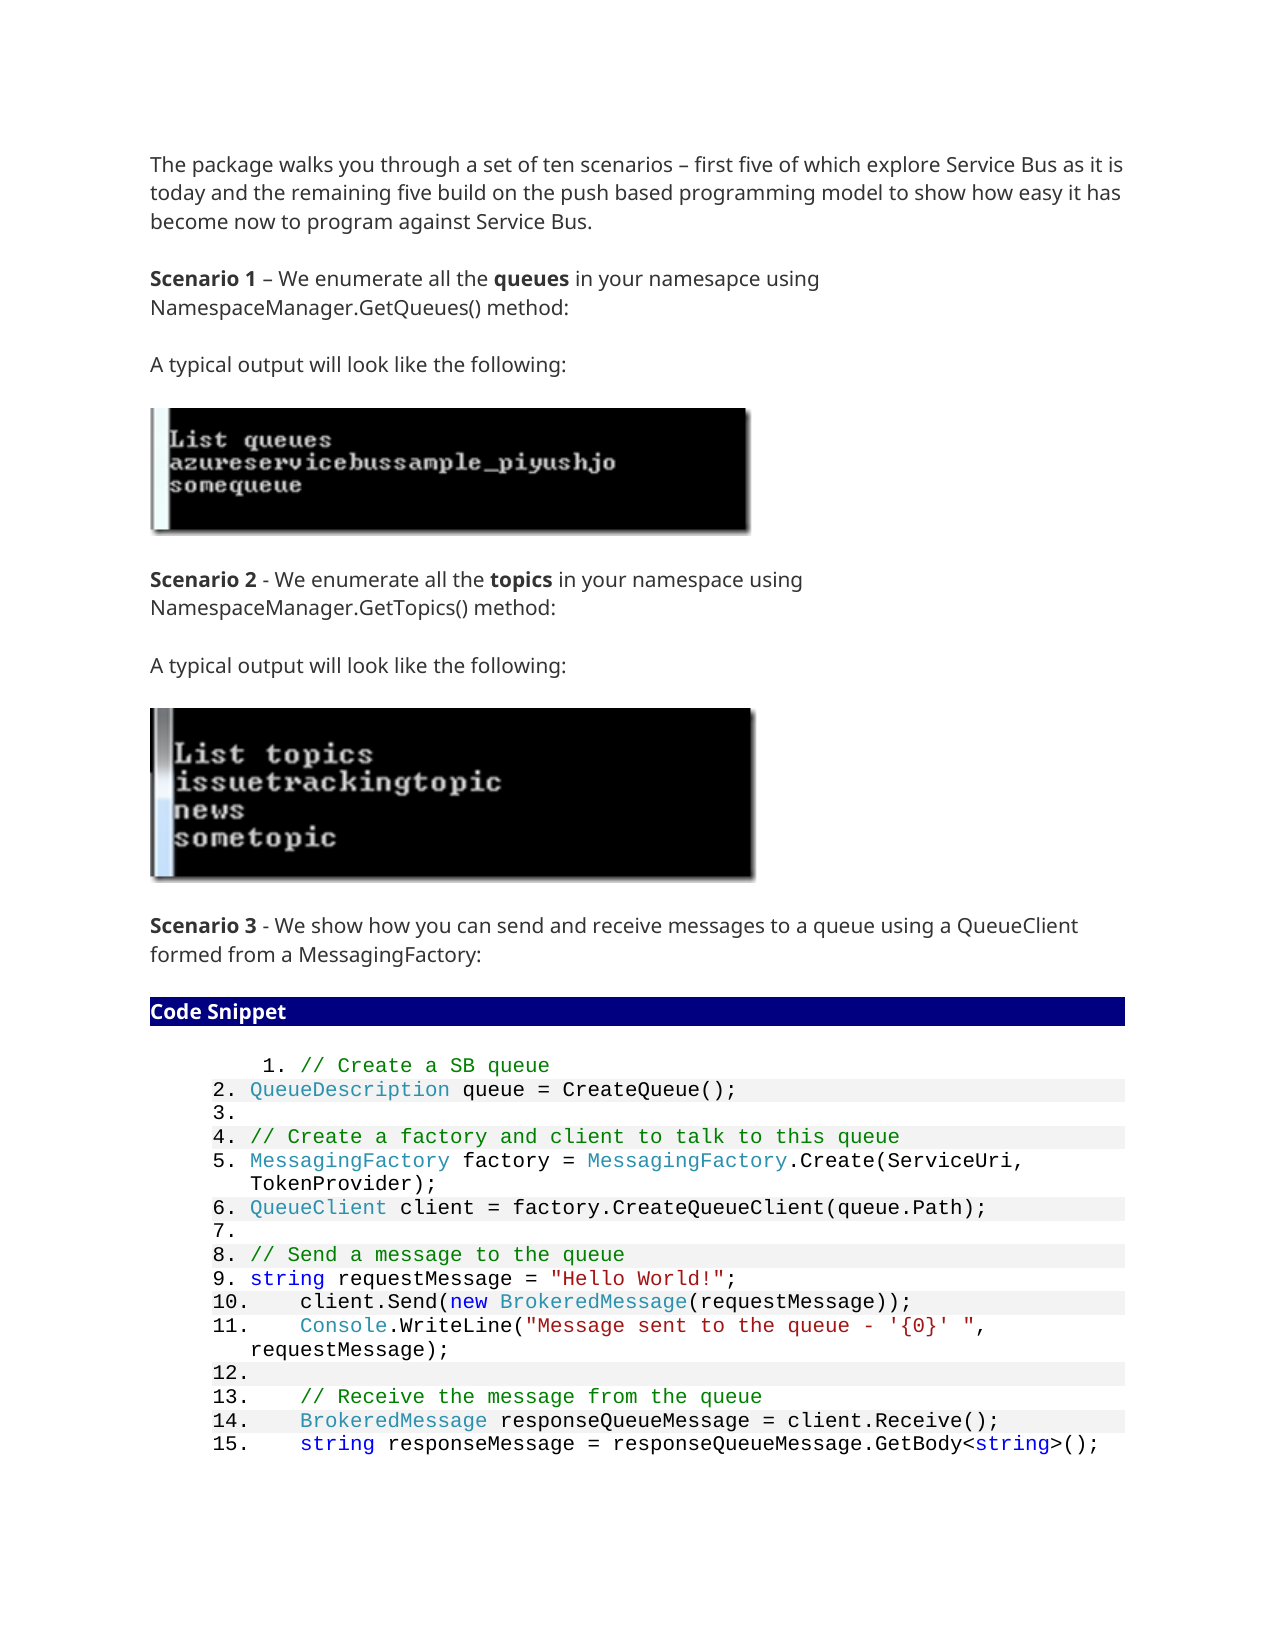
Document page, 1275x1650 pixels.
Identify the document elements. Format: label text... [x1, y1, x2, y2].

list MessagingFactory factory = MessagingFactory.Create(ServiceUri, TokenProvider); [212, 1149, 1125, 1197]
text A typical output will look like the following: [150, 351, 1125, 379]
list // Receive the message from the queue [212, 1386, 1125, 1410]
list // Create a SB queue [262, 1055, 1125, 1079]
list QueueDescription queue = CreateQueue(); [212, 1079, 1125, 1102]
list string requestMessage = "Hello World!"; [212, 1268, 1125, 1291]
list string responseMessage = responseQueueMessage.GetBody<string>(); [212, 1433, 1125, 1457]
list BrokeredMessage responseQueueMessage = client.Receive(); [212, 1410, 1125, 1433]
list QueueClient client = factory.CreateQueueClient(queue.Path); [212, 1197, 1125, 1221]
list // Create a factory and client to talk to this queue [212, 1126, 1125, 1149]
text The package walks you through a set of ten scenarios – first five of which explore Service Bus as it is today and the remaining five build on the push based programming model to show how easy it has become now to program against Service Bus. [150, 150, 1125, 235]
list // Send a message to the queue [212, 1244, 1125, 1268]
list Console.WriteLine("Message sent to the queue - '{0}' ", requestMessage); [212, 1315, 1125, 1362]
list client.Send(new BrokeredMessage(requestMessage)); [212, 1291, 1125, 1315]
text A typical output will look like the following: [150, 651, 1125, 679]
text Scenario 1 – We enumerate all the queues in your namesapce using NamespaceManager.GetQueues() method: [150, 264, 1125, 321]
text Scenario 2 - We enumerate all the topics in your namespace using NamespaceManager.GetTopics() method: [150, 565, 1125, 622]
text Scenario 3 - We show how you can send and receive messages to a queue using a QueueClient formed from a MessagingFactory: [150, 911, 1125, 968]
picture [150, 708, 757, 883]
picture [150, 408, 752, 536]
text Code Snippet [150, 997, 1125, 1026]
